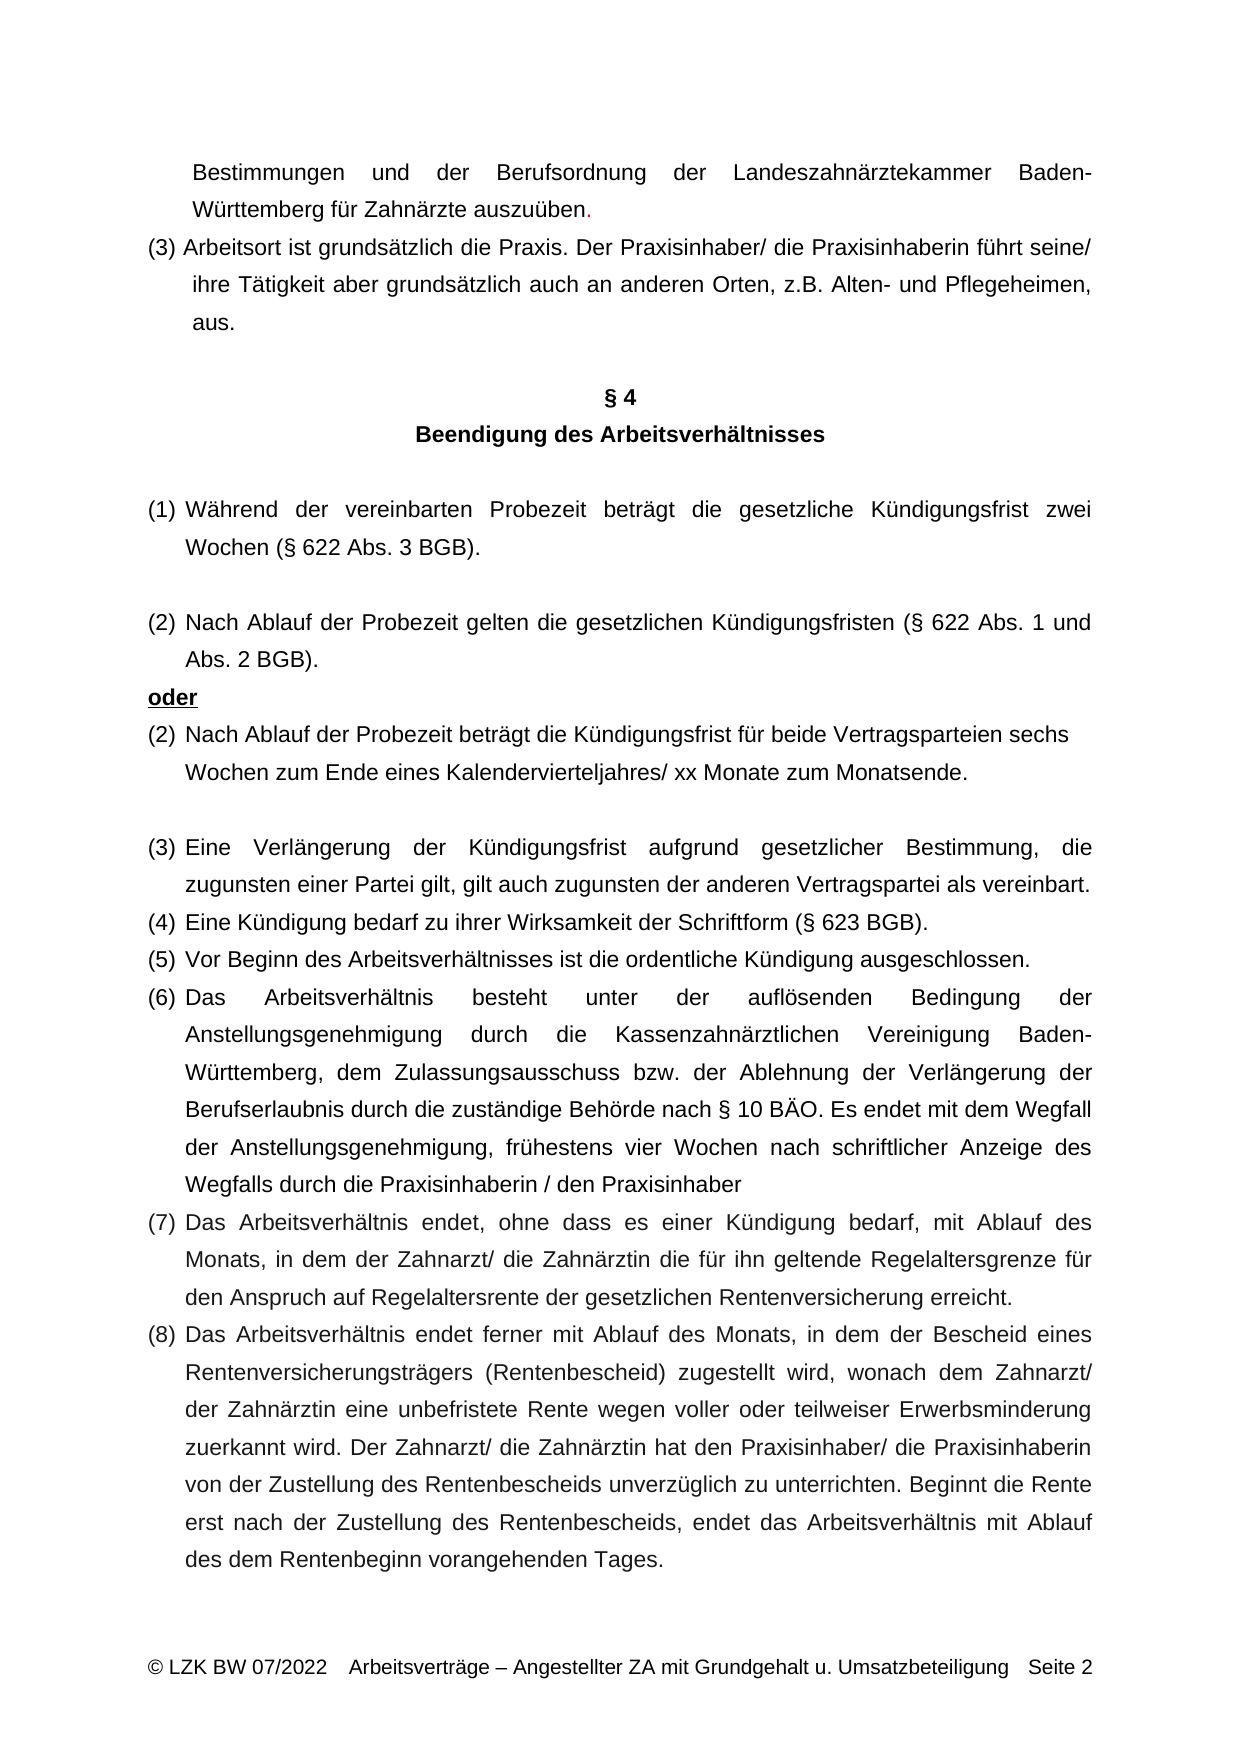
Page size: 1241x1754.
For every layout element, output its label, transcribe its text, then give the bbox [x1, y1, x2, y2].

list Vor Beginn des Arbeitsverhältnisses ist die ordentliche Kündigung ausgeschlossen. [148, 935, 1092, 973]
list Nach Ablauf der Probezeit beträgt die Kündigungsfrist für beide Vertragsparteien sechs Wochen zum Ende eines Kalendervierteljahres/ xx Monate zum Monatsende. [148, 710, 1092, 785]
list Eine Verlängerung der Kündigungsfrist aufgrund gesetzlicher Bestimmung, die zugunsten einer Partei gilt, gilt auch zugunsten der anderen Vertragspartei als vereinbart. [148, 823, 1092, 898]
list Während der vereinbarten Probezeit beträgt die gesetzliche Kündigungsfrist zwei Wochen (§ 622 Abs. 3 BGB). [148, 485, 1092, 560]
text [148, 148, 1092, 223]
text (3) Arbeitsort ist grundsätzlich die Praxis. Der Praxisinhaber/ die Praxisinhaberin führt seine/ ihre Tätigkeit aber grundsätzlich auch an anderen Orten, z.B. Alten- und Pflegeheimen, aus. [148, 223, 1092, 335]
list Nach Ablauf der Probezeit gelten die gesetzlichen Kündigungsfristen (§ 622 Abs. 1 und Abs. 2 BGB). [148, 598, 1092, 673]
text § 4 [148, 373, 1092, 410]
list Eine Kündigung bedarf zu ihrer Wirksamkeit der Schriftform (§ 623 BGB). [148, 898, 1092, 935]
list Das Arbeitsverhältnis endet ferner mit Ablauf des Monats, in dem der Bescheid eines Rentenversicherungsträgers (Rentenbescheid) zugestellt wird, wonach dem Zahnarzt/ der Zahnärztin eine unbefristete Rente wegen voller oder teilweiser Erwerbsminderung zuerkannt wird. Der Zahnarzt/ die Zahnärztin hat den Praxisinhaber/ die Praxisinhaberin von der Zustellung des Rentenbescheids unverzüglich zu unterrichten. Beginnt die Rente erst nach der Zustellung des Rentenbescheids, endet das Arbeitsverhältnis mit Ablauf des dem Rentenbeginn vorangehenden Tages. [148, 1310, 1092, 1573]
text Beendigung des Arbeitsverhältnisses [148, 410, 1092, 448]
text oder [148, 673, 1092, 710]
list Das Arbeitsverhältnis endet, ohne dass es einer Kündigung bedarf, mit Ablauf des Monats, in dem der Zahnarzt/ die Zahnärztin die für ihn geltende Regelaltersgrenze für den Anspruch auf Regelaltersrente der gesetzlichen Rentenversicherung erreicht. [148, 1198, 1092, 1310]
list Das Arbeitsverhältnis besteht unter der auflösenden Bedingung der Anstellungsgenehmigung durch die Kassenzahnärztlichen Vereinigung Baden-Württemberg, dem Zulassungsausschuss bzw. der Ablehnung der Verlängerung der Berufserlaubnis durch die zuständige Behörde nach § 10 BÄO. Es endet mit dem Wegfall der Anstellungsgenehmigung, frühestens vier Wochen nach schriftlicher Anzeige des Wegfalls durch die Praxisinhaberin / den Praxisinhaber [148, 973, 1092, 1198]
